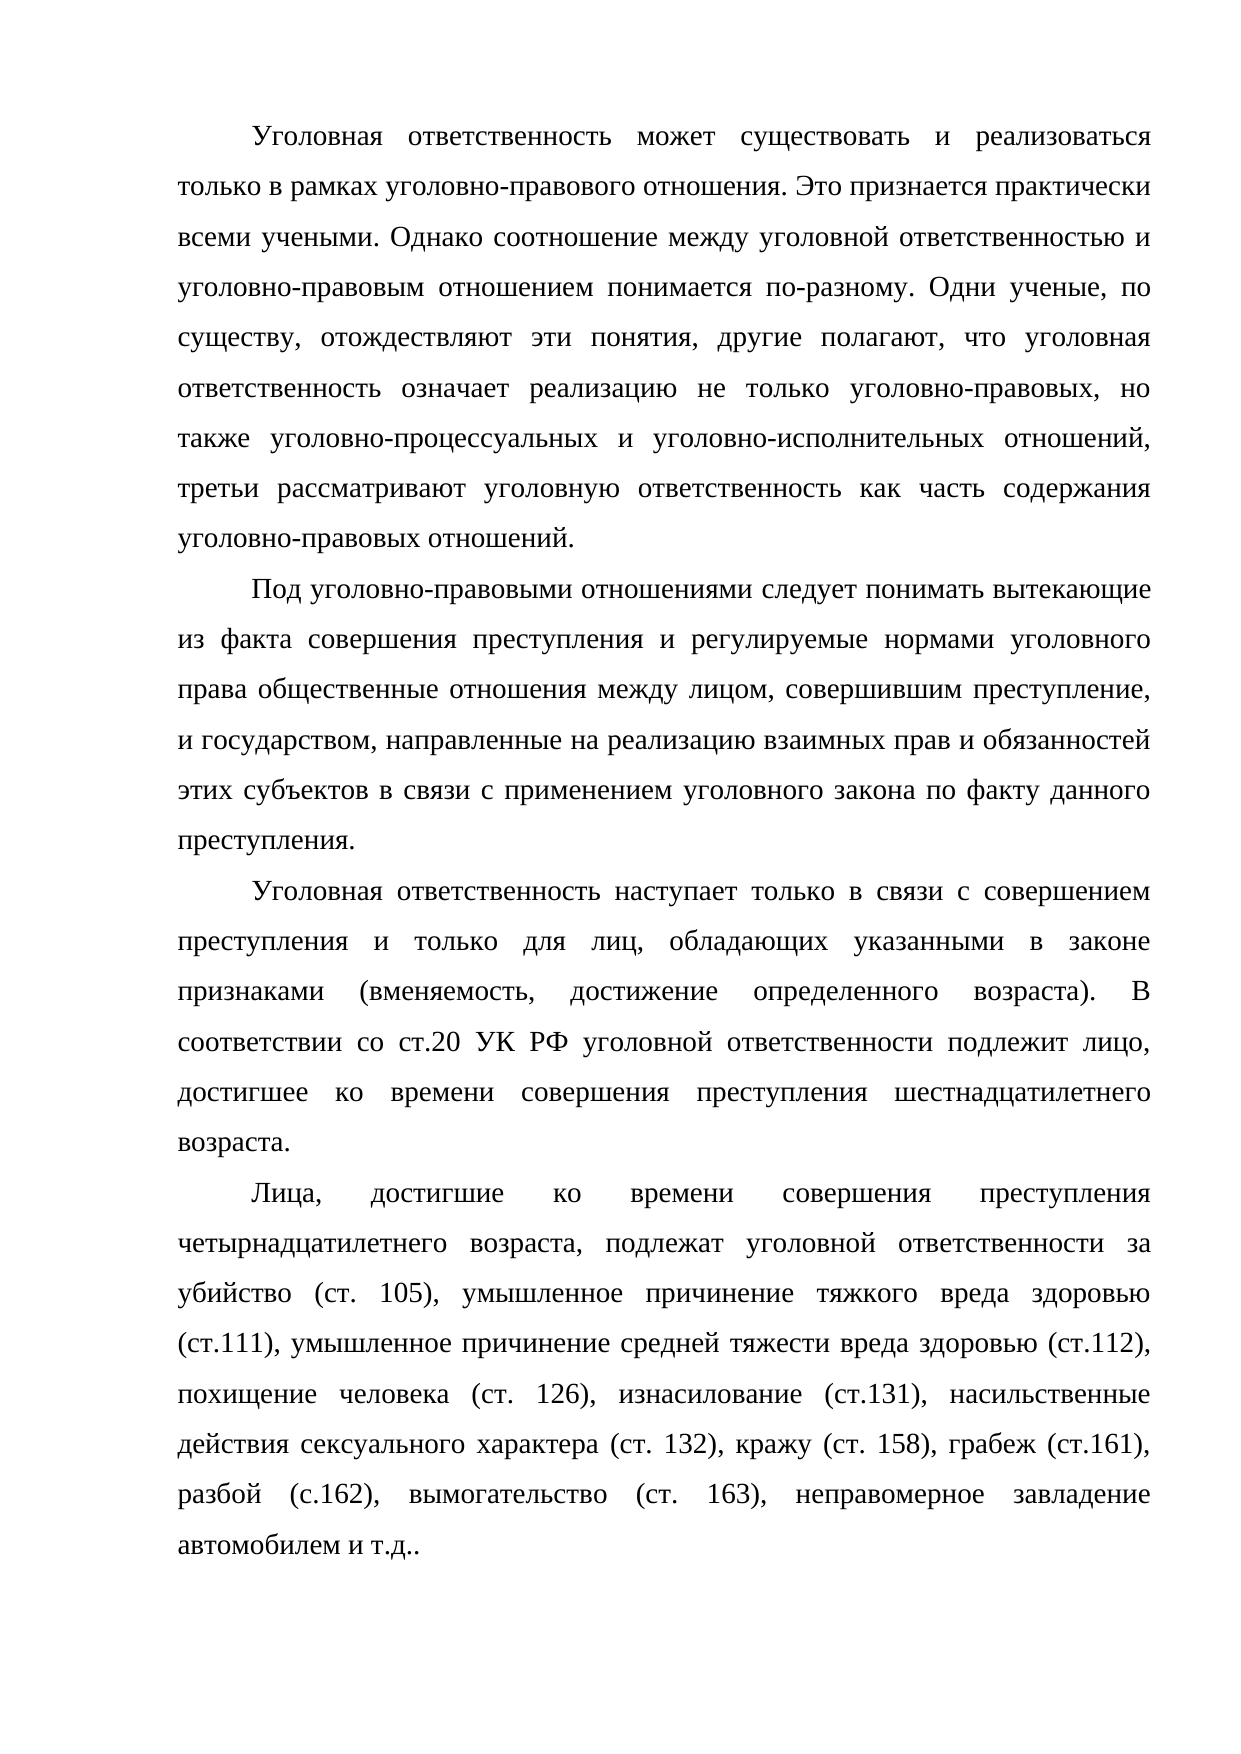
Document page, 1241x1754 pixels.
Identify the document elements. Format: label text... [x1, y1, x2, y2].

text Лица, достигшие ко времени совершения преступления четырнадцатилетнего возраста, подлежат уголовной ответственности за убийство (ст. 105), умышленное причинение тяжкого вреда здоровью (ст.111), умышленное причинение средней тяжести вреда здоровью (ст.112), похищение человека (ст. 126), изнасилование (ст.131), насильственные действия сексуального характера (ст. 132), кражу (ст. 158), грабеж (ст.161), разбой (с.162), вымогательство (ст. 163), неправомерное завладение автомобилем и т.д.. [177, 1175, 1152, 1560]
text Уголовная ответственность наступает только в связи с совершением преступления и только для лиц, обладающих указанными в законе признаками (вменяемость, достижение определенного возраста). В соответствии со ст.20 УК РФ уголовной ответственности подлежит лицо, достигшее ко времени совершения преступления шестнадцатилетнего возраста. [177, 873, 1152, 1158]
text Под уголовно-правовыми отношениями следует понимать вытекающие из факта совершения преступления и регулируемые нормами уголовного права общественные отношения между лицом, совершившим преступление, и государством, направленные на реализацию взаимных прав и обязанностей этих субъектов в связи с применением уголовного закона по факту данного преступления. [177, 571, 1152, 856]
text Уголовная ответственность может существовать и реализоваться только в рамках уголовно-правового отношения. Это признается практически всеми учеными. Однако соотношение между уголовной ответственностью и уголовно-правовым отношением понимается по-разному. Одни ученые, по существу, отождествляют эти понятия, другие полагают, что уголовная ответственность означает реализацию не только уголовно-правовых, но также уголовно-процессуальных и уголовно-исполнительных отношений, третьи рассматривают уголовную ответственность как часть содержания уголовно-правовых отношений. [177, 118, 1152, 554]
